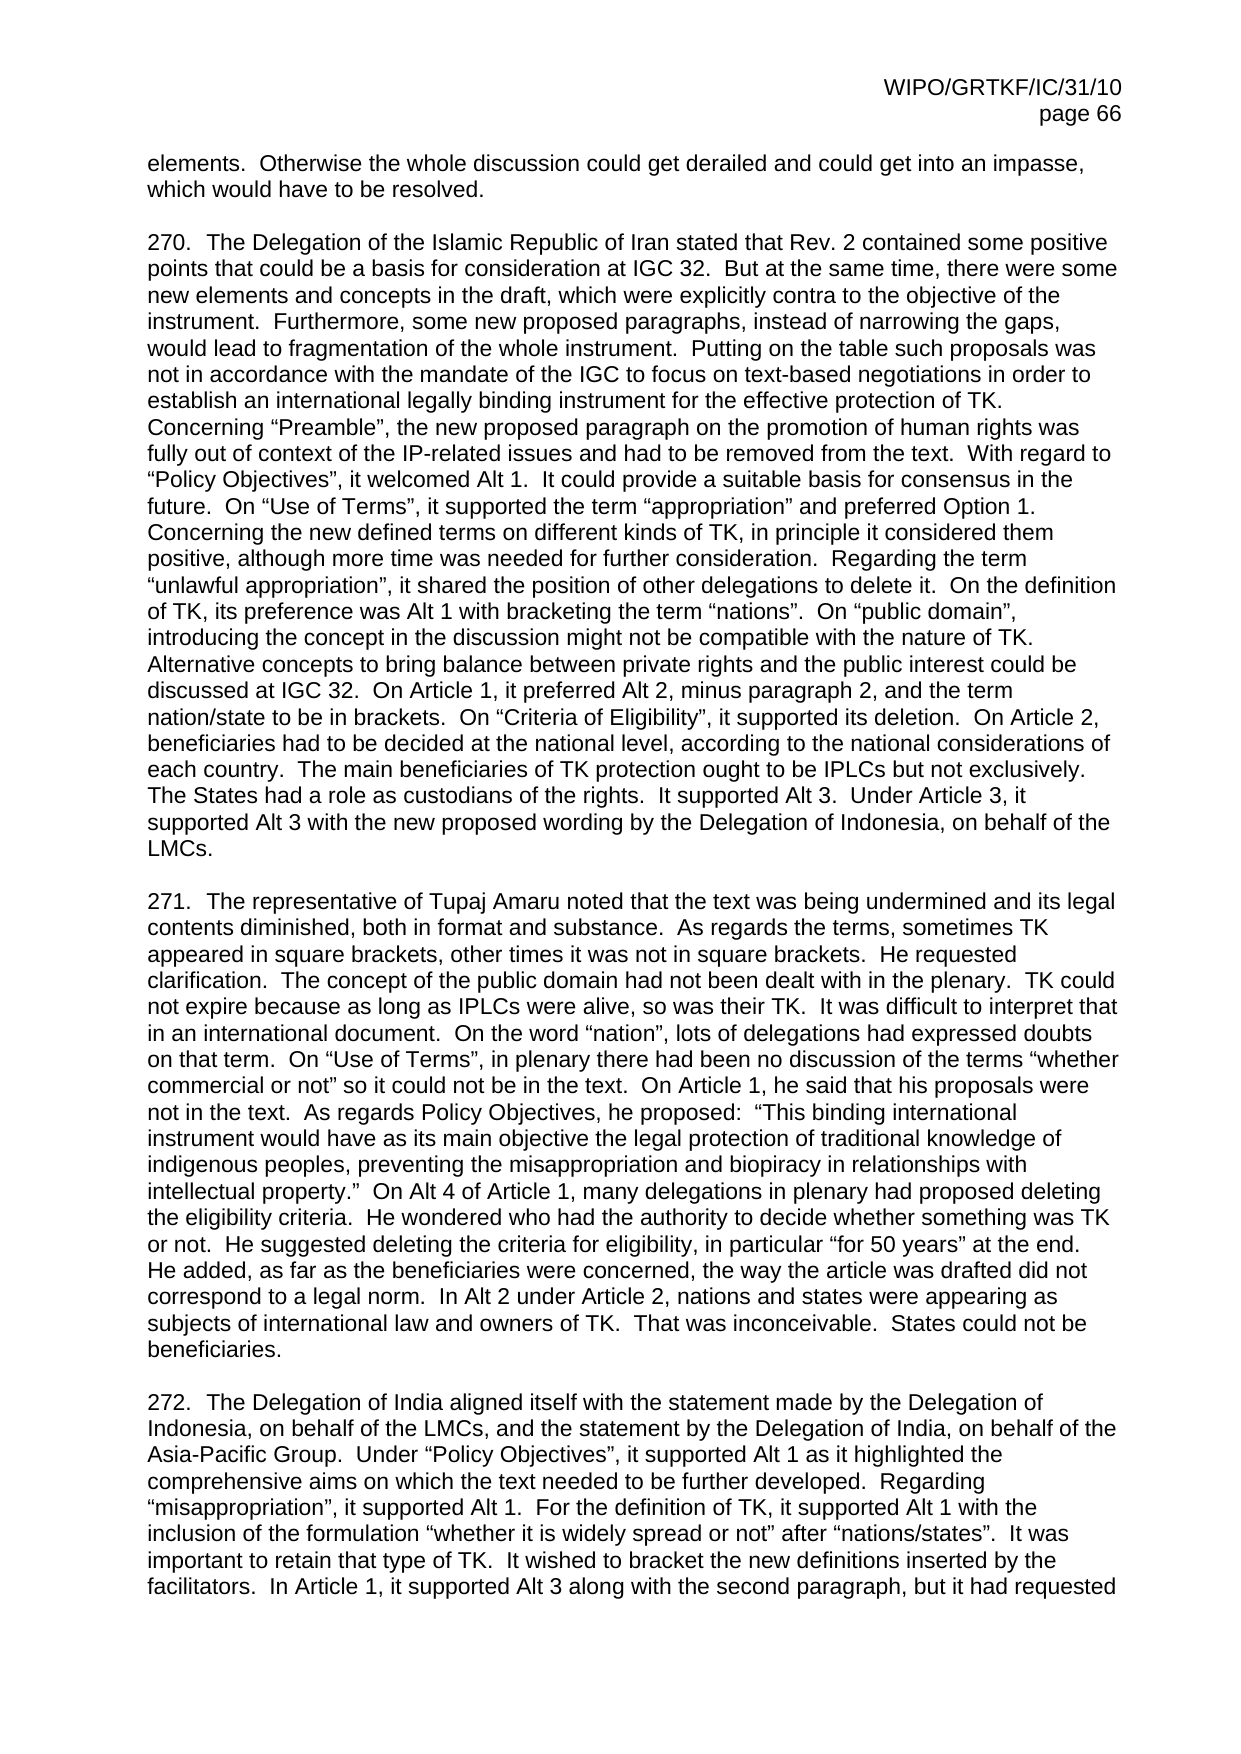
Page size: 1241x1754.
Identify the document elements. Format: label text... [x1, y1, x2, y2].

list The representative of Tupaj Amaru noted that the text was being undermined and its legal contents diminished, both in format and substance. As regards the terms, sometimes TK appeared in square brackets, other times it was not in square brackets. He requested clarification. The concept of the public domain had not been dealt with in the plenary. TK could not expire because as long as IPLCs were alive, so was their TK. It was difficult to interpret that in an international document. On the word “nation”, lots of delegations had expressed doubts on that term. On “Use of Terms”, in plenary there had been no discussion of the terms “whether commercial or not” so it could not be in the text. On Article 1, he said that his proposals were not in the text. As regards Policy Objectives, he proposed: “This binding international instrument would have as its main objective the legal protection of traditional knowledge of indigenous peoples, preventing the misappropriation and biopiracy in relationships with intellectual property.” On Alt 4 of Article 1, many delegations in plenary had proposed deleting the eligibility criteria. He wondered who had the authority to decide whether something was TK or not. He suggested deleting the criteria for eligibility, in particular “for 50 years” at the end. He added, as far as the beneficiaries were concerned, the way the article was drafted did not correspond to a legal norm. In Alt 2 under Article 2, nations and states were appearing as subjects of international law and owners of TK. That was inconceivable. States could not be beneficiaries. [147, 888, 1122, 1362]
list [147, 150, 1122, 203]
list The Delegation of the Islamic Republic of Iran stated that Rev. 2 contained some positive points that could be a basis for consideration at IGC 32. But at the same time, there were some new elements and concepts in the draft, which were explicitly contra to the objective of the instrument. Furthermore, some new proposed paragraphs, instead of narrowing the gaps, would lead to fragmentation of the whole instrument. Putting on the table such proposals was not in accordance with the mandate of the IGC to focus on text-based negotiations in order to establish an international legally binding instrument for the effective protection of TK. Concerning “Preamble”, the new proposed paragraph on the promotion of human rights was fully out of context of the IP-related issues and had to be removed from the text. With regard to “Policy Objectives”, it welcomed Alt 1. It could provide a suitable basis for consensus in the future. On “Use of Terms”, it supported the term “appropriation” and preferred Option 1. Concerning the new defined terms on different kinds of TK, in principle it considered them positive, although more time was needed for further consideration. Regarding the term “unlawful appropriation”, it shared the position of other delegations to delete it. On the definition of TK, its preference was Alt 1 with bracketing the term “nations”. On “public domain”, introducing the concept in the discussion might not be compatible with the nature of TK. Alternative concepts to bring balance between private rights and the public interest could be discussed at IGC 32. On Article 1, it preferred Alt 2, minus paragraph 2, and the term nation/state to be in brackets. On “Criteria of Eligibility”, it supported its deletion. On Article 2, beneficiaries had to be decided at the national level, according to the national considerations of each country. The main beneficiaries of TK protection ought to be IPLCs but not exclusively. The States had a role as custodians of the rights. It supported Alt 3. Under Article 3, it supported Alt 3 with the new proposed wording by the Delegation of Indonesia, on behalf of the LMCs. [147, 229, 1122, 862]
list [147, 1389, 1122, 1599]
